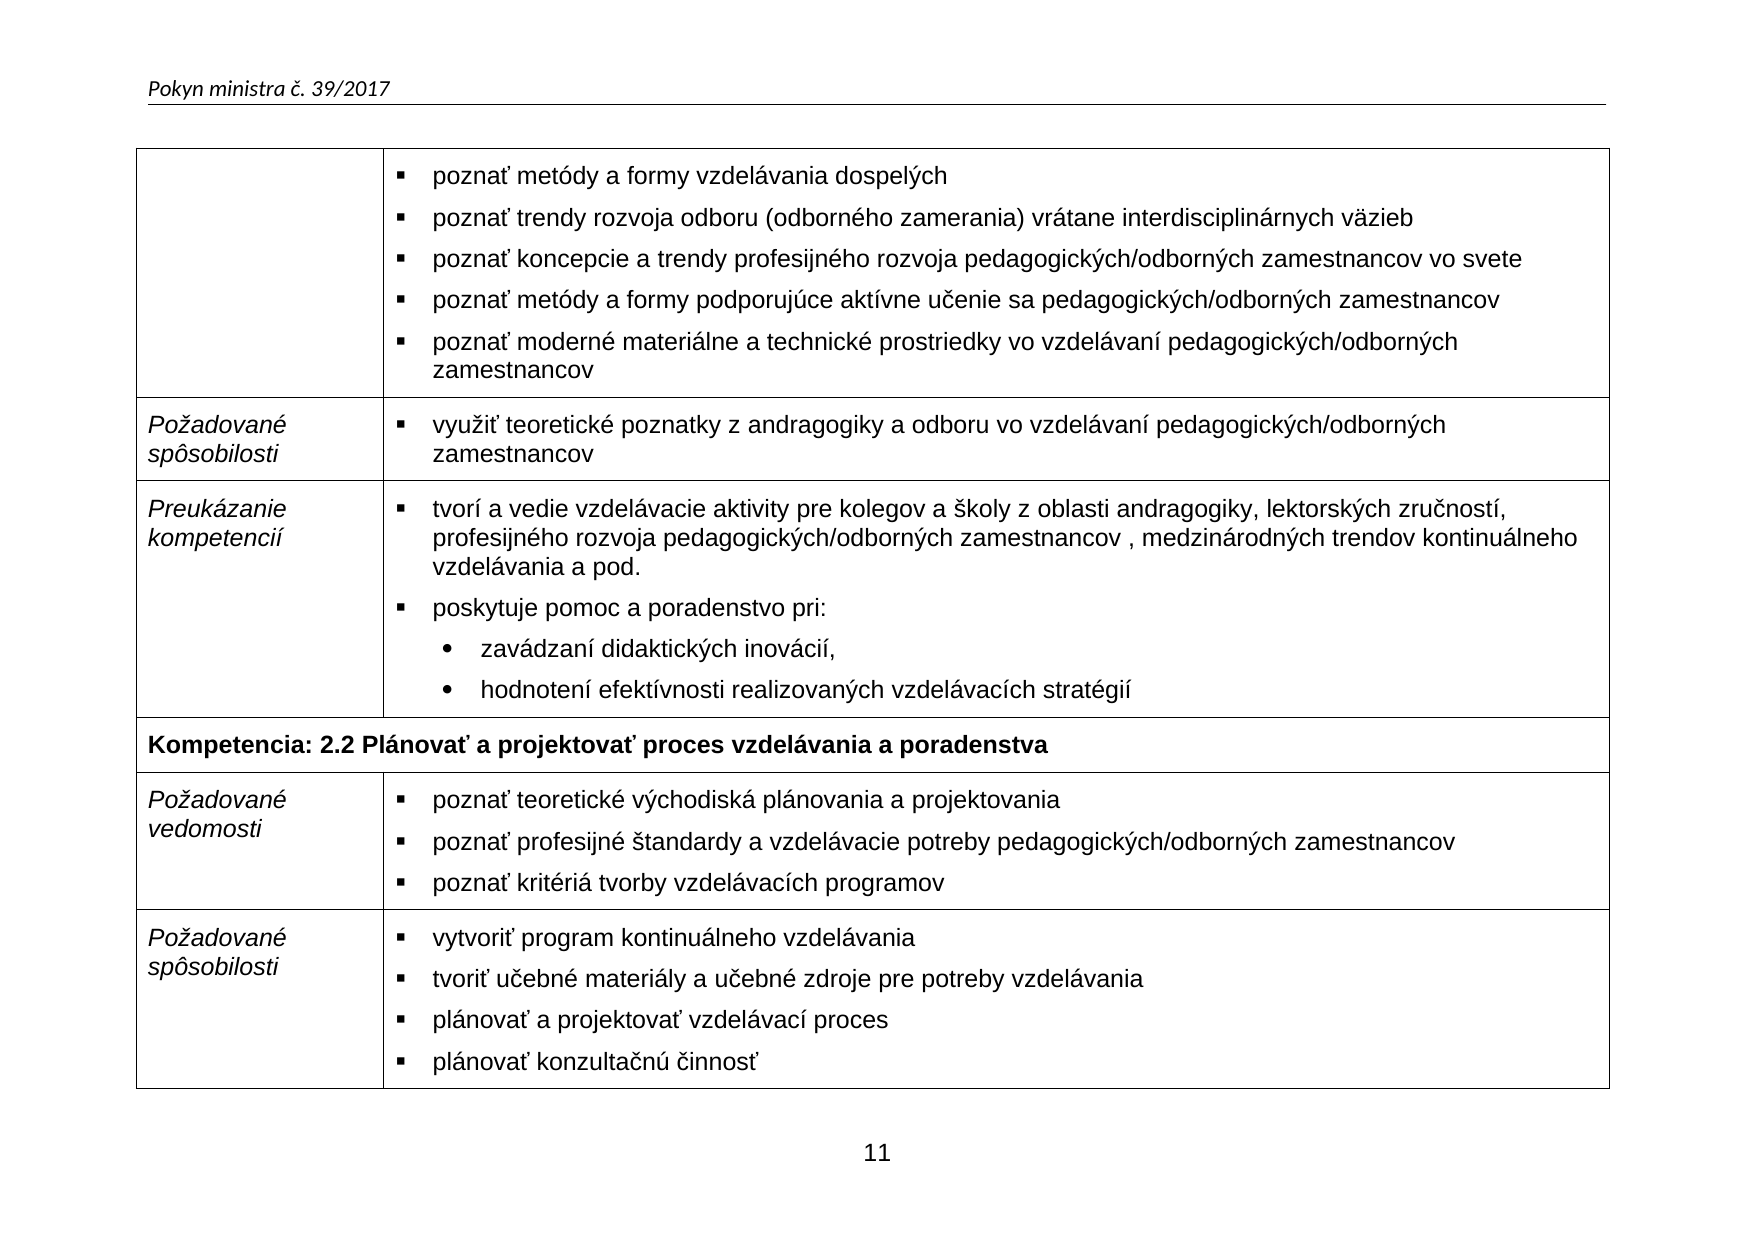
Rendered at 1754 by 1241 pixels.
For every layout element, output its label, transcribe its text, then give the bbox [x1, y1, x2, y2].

table_cell Preukázanie kompetencií [137, 481, 383, 717]
table_cell Požadované vedomosti [137, 773, 383, 909]
table_cell tvorí a vedie vzdelávacie aktivity pre kolegov a školy z oblasti andragogiky, lektorských zručností, profesijného rozvoja pedagogických/odborných zamestnancov , medzinárodných trendov kontinuálneho vzdelávania a pod. poskytuje pomoc a poradenstvo pri: zavádzaní didaktických inovácií, hodnotení efektívnosti realizovaných vzdelávacích stratégií [384, 481, 1609, 717]
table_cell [137, 910, 383, 1088]
table_cell využiť teoretické poznatky z andragogiky a odboru vo vzdelávaní pedagogických/odborných zamestnancov [384, 398, 1609, 480]
table_cell Požadované spôsobilosti [137, 398, 383, 480]
table_cell Kompetencia: 2.2 Plánovať a projektovať proces vzdelávania a poradenstva [137, 718, 1609, 772]
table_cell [384, 149, 1609, 397]
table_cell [384, 910, 1609, 1088]
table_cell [137, 149, 383, 397]
table_cell poznať teoretické východiská plánovania a projektovania poznať profesijné štandardy a vzdelávacie potreby pedagogických/odborných zamestnancov poznať kritériá tvorby vzdelávacích programov [384, 773, 1609, 909]
